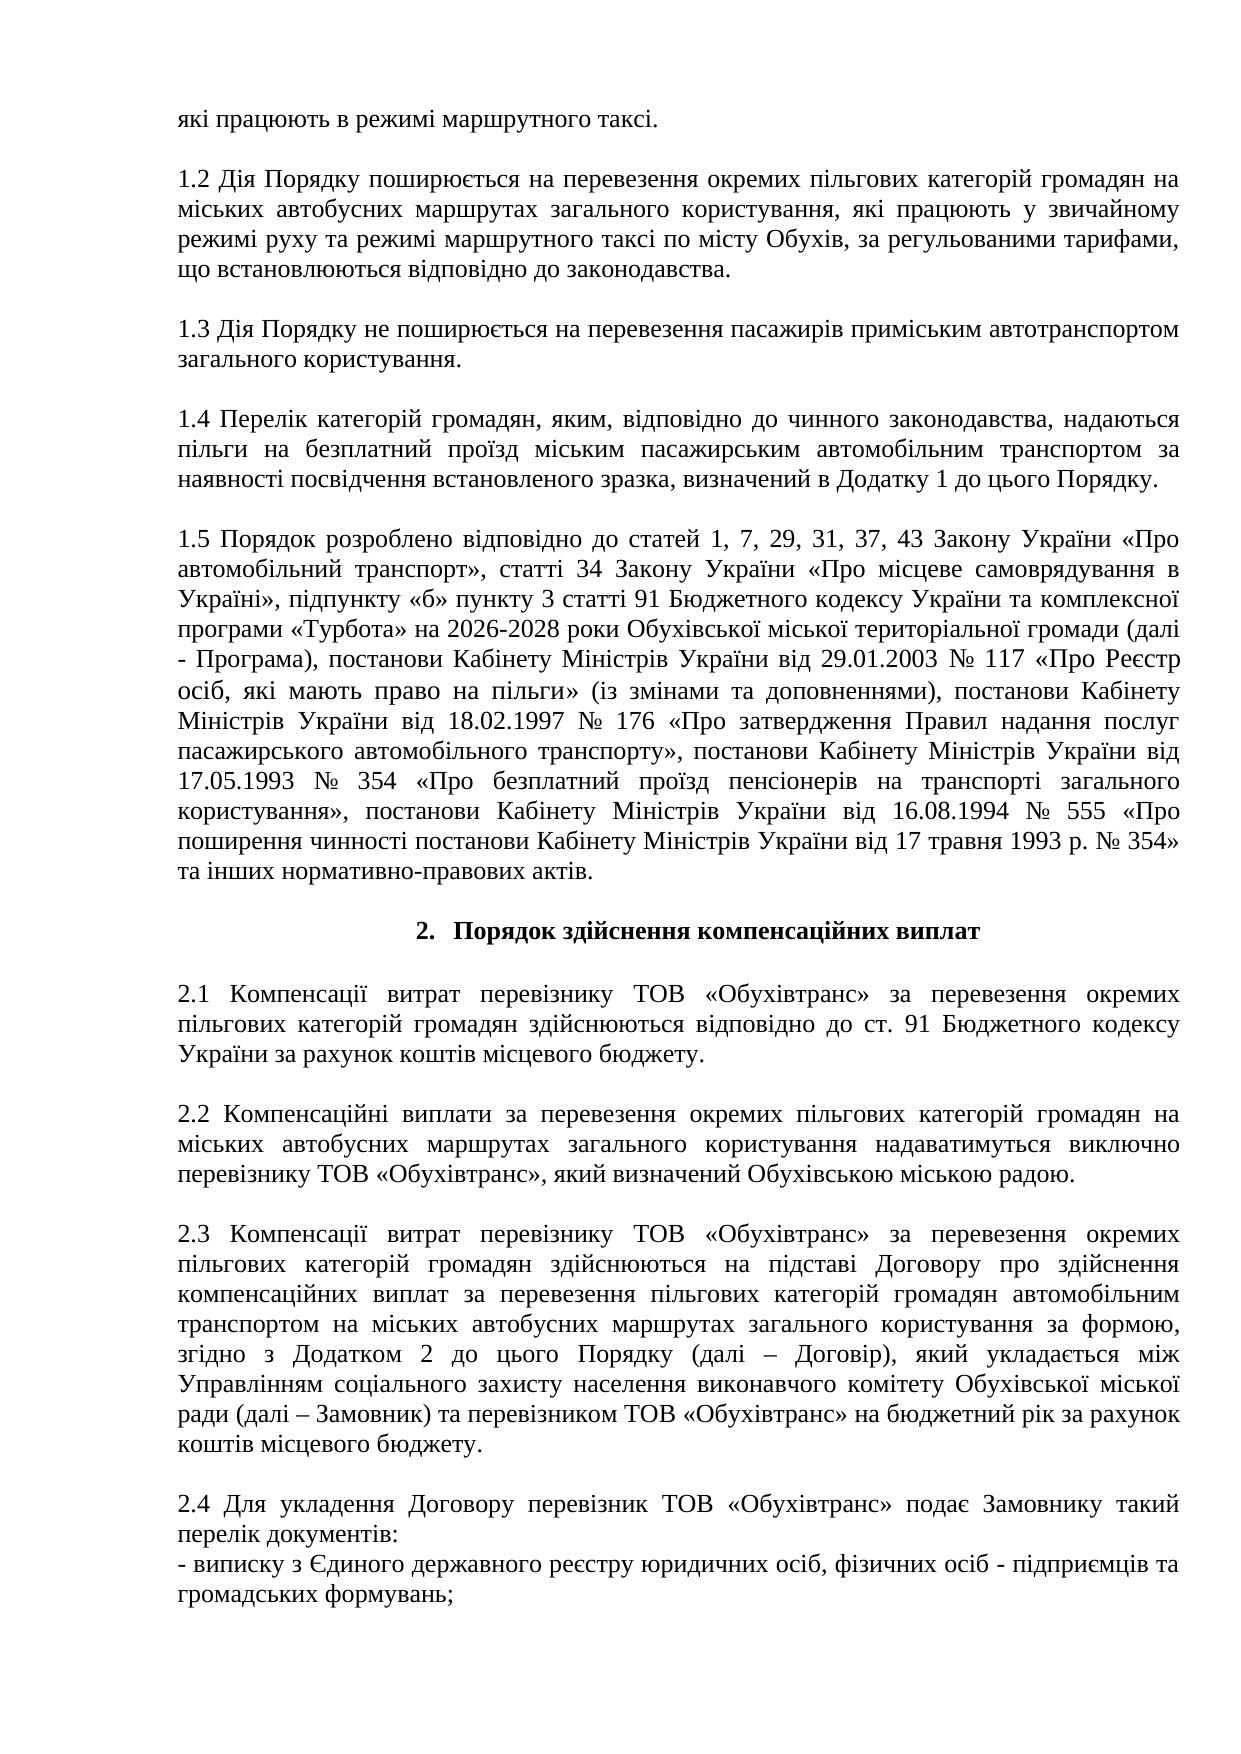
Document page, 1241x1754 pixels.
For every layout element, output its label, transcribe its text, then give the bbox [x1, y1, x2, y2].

text 1.2 Дія Порядку поширюється на перевезення окремих пільгових категорій громадян на міських автобусних маршрутах загального користування, які працюють у звичайному режимі руху та режимі маршрутного таксі по місту Обухів, за регульованими тарифами, що встановлюються відповідно до законодавства. [177, 163, 1181, 283]
text які працюють в режимі маршрутного таксі. [177, 103, 1181, 133]
text 1.3 Дія Порядку не поширюється на перевезення пасажирів приміським автотранспортом загального користування. [177, 313, 1181, 373]
text - виписку з Єдиного державного реєстру юридичних осіб, фізичних осіб - підприємців та громадських формувань; [177, 1548, 1181, 1608]
text 2.2 Компенсаційні виплати за перевезення окремих пільгових категорій громадян на міських автобусних маршрутах загального користування надаватимуться виключно перевізнику ТОВ «Обухівтранс», який визначений Обухівською міською радою. [177, 1098, 1181, 1188]
text 2.4 Для укладення Договору перевізник ТОВ «Обухівтранс» подає Замовнику такий перелік документів: [177, 1488, 1181, 1548]
text 1.5 Порядок розроблено відповідно до статей 1, 7, 29, 31, 37, 43 Закону України «Про автомобільний транспорт», статті 34 Закону України «Про місцеве самоврядування в Україні», підпункту «б» пункту 3 статті 91 Бюджетного кодексу України та комплексної програми «Турбота» на 2026-2028 роки Обухівської міської територіальної громади (далі - Програма), постанови Кабінету Міністрів України від 29.01.2003 № 117 «Про Реєстр осіб, які мають право на пільги» (із змінами та доповненнями), постанови Кабінету Міністрів України від 18.02.1997 № 176 «Про затвердження Правил надання послуг пасажирського автомобільного транспорту», постанови Кабінету Міністрів України від 17.05.1993 № 354 «Про безплатний проїзд пенсіонерів на транспорті загального користування», постанови Кабінету Міністрів України від 16.08.1994 № 555 «Про поширення чинності постанови Кабінету Міністрів України від 17 травня 1993 р. № 354» та інших нормативно-правових актів. [177, 523, 1181, 885]
text 1.4 Перелік категорій громадян, яким, відповідно до чинного законодавства, надаються пільги на безплатний проїзд міським пасажирським автомобільним транспортом за наявності посвідчення встановленого зразка, визначений в Додатку 1 до цього Порядку. [177, 403, 1181, 493]
list Порядок здійснення компенсаційних виплат [215, 915, 1181, 945]
text 2.3 Компенсації витрат перевізнику ТОВ «Обухівтранс» за перевезення окремих пільгових категорій громадян здійснюються на підставі Договору про здійснення компенсаційних виплат за перевезення пільгових категорій громадян автомобільним транспортом на міських автобусних маршрутах загального користування за формою, згідно з Додатком 2 до цього Порядку (далі – Договір), який укладається між Управлінням соціального захисту населення виконавчого комітету Обухівської міської ради (далі – Замовник) та перевізником ТОВ «Обухівтранс» на бюджетний рік за рахунок коштів місцевого бюджету. [177, 1218, 1181, 1458]
text 2.1 Компенсації витрат перевізнику ТОВ «Обухівтранс» за перевезення окремих пільгових категорій громадян здійснюються відповідно до ст. 91 Бюджетного кодексу України за рахунок коштів місцевого бюджету. [177, 978, 1181, 1068]
